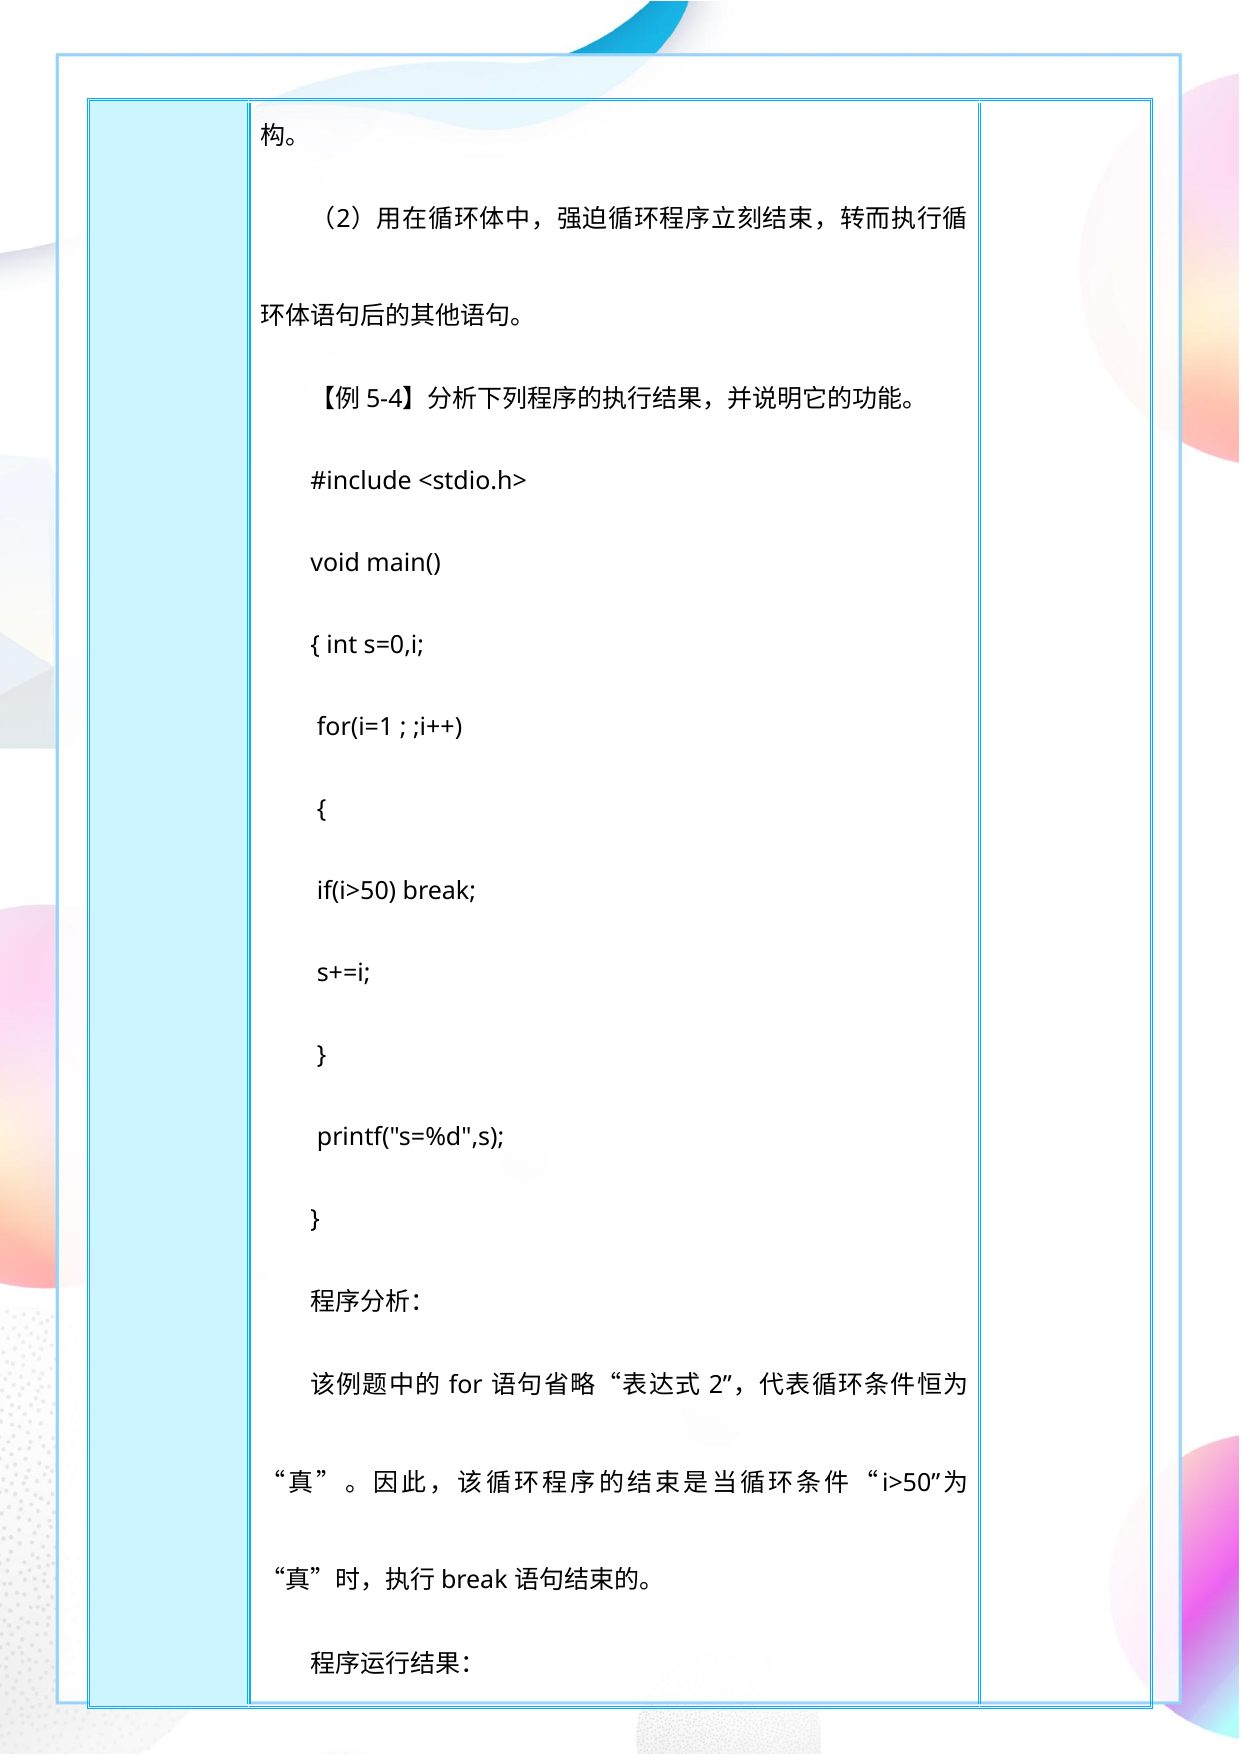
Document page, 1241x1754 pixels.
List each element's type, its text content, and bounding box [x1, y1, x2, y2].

picture [0, 1, 1239, 1754]
table_cell 知识讲解（45min） [90, 99, 249, 1706]
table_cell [249, 101, 979, 1706]
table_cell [980, 101, 1150, 1706]
